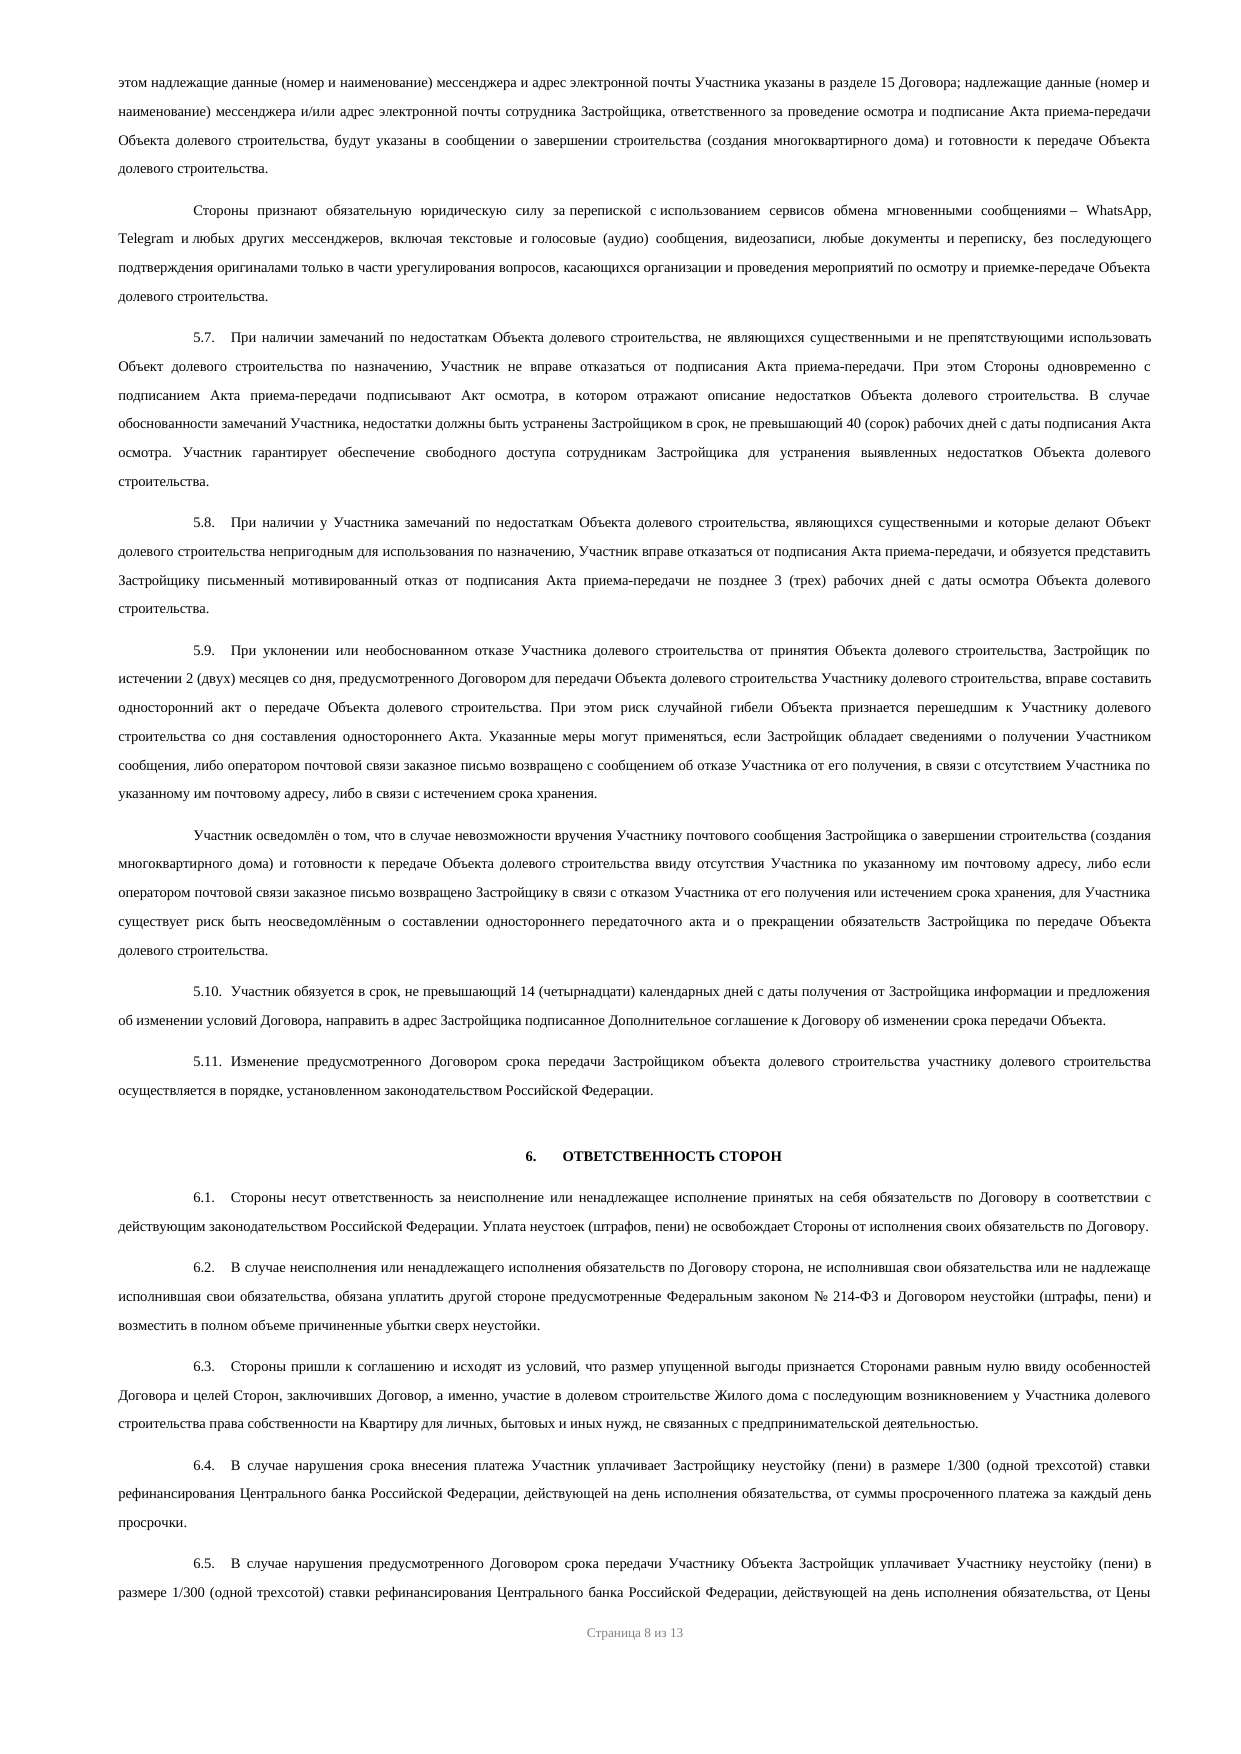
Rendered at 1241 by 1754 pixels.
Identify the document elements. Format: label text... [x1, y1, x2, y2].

list ОТВЕТСТВЕННОСТЬ СТОРОН [155, 1148, 1152, 1176]
list Участник обязуется в срок, не превышающий 14 (четырнадцати) календарных дней с даты получения от Застройщика информации и предложения об изменении условий Договора, направить в адрес Застройщика подписанное Дополнительное соглашение к Договору об изменении срока передачи Объекта. [118, 983, 1152, 1040]
list Стороны признают обязательную юридическую силу за перепиской с использованием сервисов обмена мгновенными сообщениями – WhatsApp, Telegram и любых других мессенджеров, включая текстовые и голосовые (аудио) сообщения, видеозаписи, любые документы и переписку, без последующего подтверждения оригиналами только в части урегулирования вопросов, касающихся организации и проведения мероприятий по осмотру и приемке-передаче Объекта долевого строительства. [118, 201, 1152, 316]
list При уклонении или необоснованном отказе Участника долевого строительства от принятия Объекта долевого строительства, Застройщик по истечении 2 (двух) месяцев со дня, предусмотренного Договором для передачи Объекта долевого строительства Участнику долевого строительства, вправе составить односторонний акт о передаче Объекта долевого строительства. При этом риск случайной гибели Объекта признается перешедшим к Участнику долевого строительства со дня составления одностороннего Акта. Указанные меры могут применяться, если Застройщик обладает сведениями о получении Участником сообщения, либо оператором почтовой связи заказное письмо возвращено с сообщением об отказе Участника от его получения, в связи с отсутствием Участника по указанному им почтовому адресу, либо в связи с истечением срока хранения. [118, 641, 1152, 814]
list Стороны несут ответственность за неисполнение или ненадлежащее исполнение принятых на себя обязательств по Договору в соответствии с действующим законодательством Российской Федерации. Уплата неустоек (штрафов, пени) не освобождает Стороны от исполнения своих обязательств по Договору. [118, 1189, 1152, 1246]
list В случае неисполнения или ненадлежащего исполнения обязательств по Договору сторона, не исполнившая свои обязательства или не надлежаще исполнившая свои обязательства, обязана уплатить другой стороне предусмотренные Федеральным законом № 214-ФЗ и Договором неустойки (штрафы, пени) и возместить в полном объеме причиненные убытки сверх неустойки. [118, 1259, 1152, 1345]
list В случае нарушения срока внесения платежа Участник уплачивает Застройщику неустойку (пени) в размере 1/300 (одной трехсотой) ставки рефинансирования Центрального банка Российской Федерации, действующей на день исполнения обязательства, от суммы просроченного платежа за каждый день просрочки. [118, 1456, 1152, 1543]
list При наличии у Участника замечаний по недостаткам Объекта долевого строительства, являющихся существенными и которые делают Объект долевого строительства непригодным для использования по назначению, Участник вправе отказаться от подписания Акта приема-передачи, и обязуется представить Застройщику письменный мотивированный отказ от подписания Акта приема-передачи не позднее 3 (трех) рабочих дней с даты осмотра Объекта долевого строительства. [118, 514, 1152, 629]
list Стороны пришли к соглашению и исходят из условий, что размер упущенной выгоды признается Сторонами равным нулю ввиду особенностей Договора и целей Сторон, заключивших Договор, а именно, участие в долевом строительстве Жилого дома с последующим возникновением у Участника долевого строительства права собственности на Квартиру для личных, бытовых и иных нужд, не связанных с предпринимательской деятельностью. [118, 1358, 1152, 1444]
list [118, 74, 1152, 189]
list При наличии замечаний по недостаткам Объекта долевого строительства, не являющихся существенными и не препятствующими использовать Объект долевого строительства по назначению, Участник не вправе отказаться от подписания Акта приема-передачи. При этом Стороны одновременно с подписанием Акта приема-передачи подписывают Акт осмотра, в котором отражают описание недостатков Объекта долевого строительства. В случае обоснованности замечаний Участника, недостатки должны быть устранены Застройщиком в срок, не превышающий 40 (сорок) рабочих дней с даты подписания Акта осмотра. Участник гарантирует обеспечение свободного доступа сотрудникам Застройщика для устранения выявленных недостатков Объекта долевого строительства. [118, 329, 1152, 501]
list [118, 1555, 1152, 1613]
list Участник осведомлён о том, что в случае невозможности вручения Участнику почтового сообщения Застройщика о завершении строительства (создания многоквартирного дома) и готовности к передаче Объекта долевого строительства ввиду отсутствия Участника по указанному им почтовому адресу, либо если оператором почтовой связи заказное письмо возвращено Застройщику в связи с отказом Участника от его получения или истечением срока хранения, для Участника существует риск быть неосведомлённым о составлении одностороннего передаточного акта и о прекращении обязательств Застройщика по передаче Объекта долевого строительства. [118, 826, 1152, 970]
list Изменение предусмотренного Договором срока передачи Застройщиком объекта долевого строительства участнику долевого строительства осуществляется в порядке, установленном законодательством Российской Федерации. [118, 1053, 1152, 1110]
